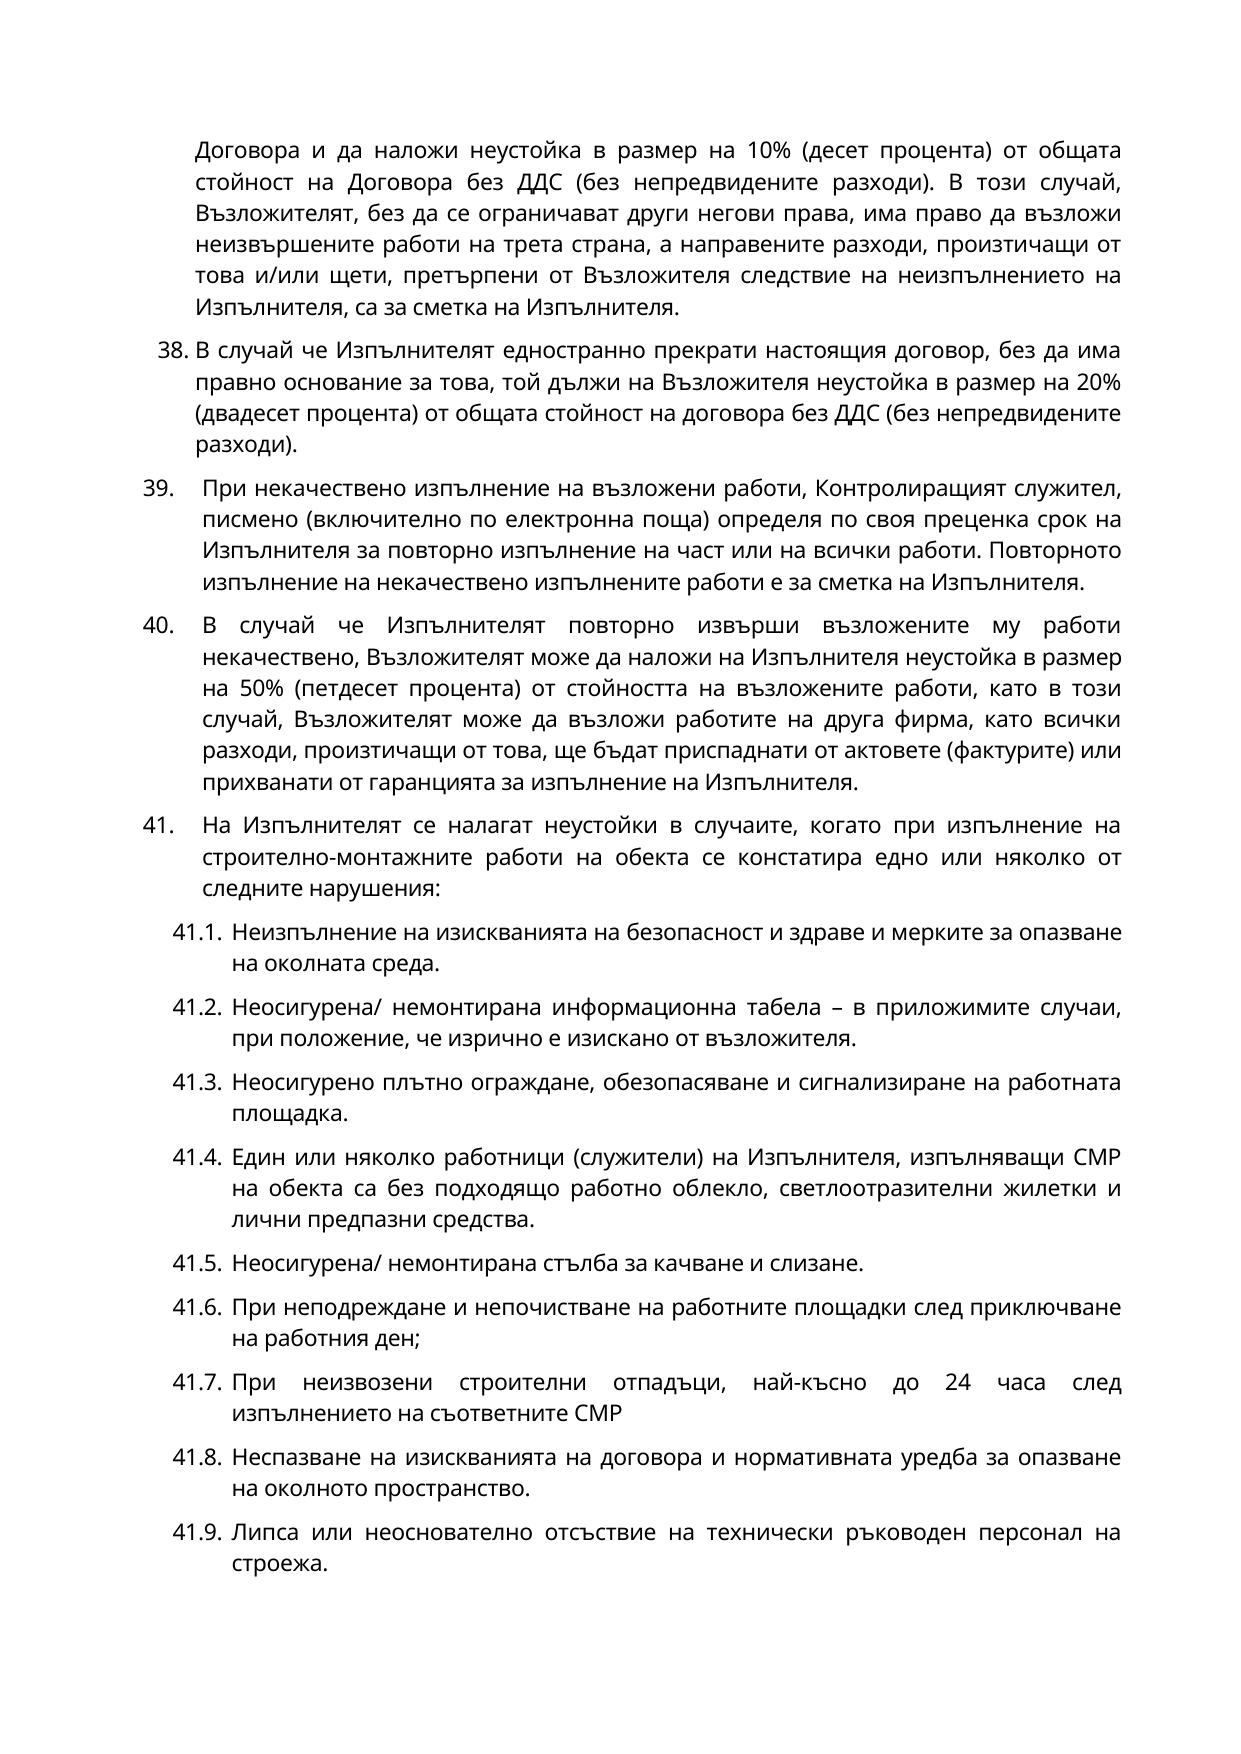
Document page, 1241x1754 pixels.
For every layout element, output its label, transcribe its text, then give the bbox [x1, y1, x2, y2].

list При неизвозени строителни отпадъци, най-късно до 24 часа след изпълнението на съответните СМР [172, 1366, 1122, 1428]
list Неосигурена/ немонтирана информационна табела – в приложимите случаи, при положение, че изрично е изискано от възложителя. [172, 991, 1122, 1053]
list Неосигурена/ немонтирана стълба за качване и слизане. [172, 1247, 1122, 1278]
list При неподреждане и непочистване на работните площадки след приключване на работния ден; [172, 1291, 1122, 1353]
list Един или няколко работници (служители) на Изпълнителя, изпълняващи СМР на обекта са без подходящо работно облекло, светлоотразителни жилетки и лични предпазни средства. [172, 1141, 1122, 1234]
list В случай че Изпълнителят повторно извърши възложените му работи некачествено, Възложителят може да наложи на Изпълнителя неустойка в размер на 50% (петдесет процента) от стойността на възложените работи, като в този случай, Възложителят може да възложи работите на друга фирма, като всички разходи, произтичащи от това, ще бъдат приспаднати от актовете (фактурите) или прихванати от гаранцията за изпълнение на Изпълнителя. [143, 609, 1122, 797]
list Липса или неоснователно отсъствие на технически ръководен персонал на строежа. [172, 1516, 1122, 1578]
list Неспазване на изискванията на договора и нормативната уредба за опазване на околното пространство. [172, 1441, 1122, 1503]
list При некачествено изпълнение на възложени работи, Контролиращият служител, писмено (включително по електронна поща) определя по своя преценка срок на Изпълнителя за повторно изпълнение на част или на всички работи. Повторното изпълнение на некачествено изпълнените работи е за сметка на Изпълнителя. [143, 472, 1122, 597]
list В случай че Изпълнителят едностранно прекрати настоящия договор, без да има правно основание за това, той дължи на Възложителя неустойка в размер на 20% (двадесет процента) от общата стойност на договора без ДДС (без непредвидените разходи). [157, 334, 1122, 459]
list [157, 134, 1122, 322]
list Неосигурено плътно ограждане, обезопасяване и сигнализиране на работната площадка. [172, 1066, 1122, 1128]
list Неизпълнение на изискванията на безопасност и здраве и мерките за опазване на околната среда. [172, 916, 1122, 978]
list На Изпълнителят се налагат неустойки в случаите, когато при изпълнение на строително-монтажните работи на обекта се констатира едно или няколко от следните нарушения: [143, 809, 1122, 903]
